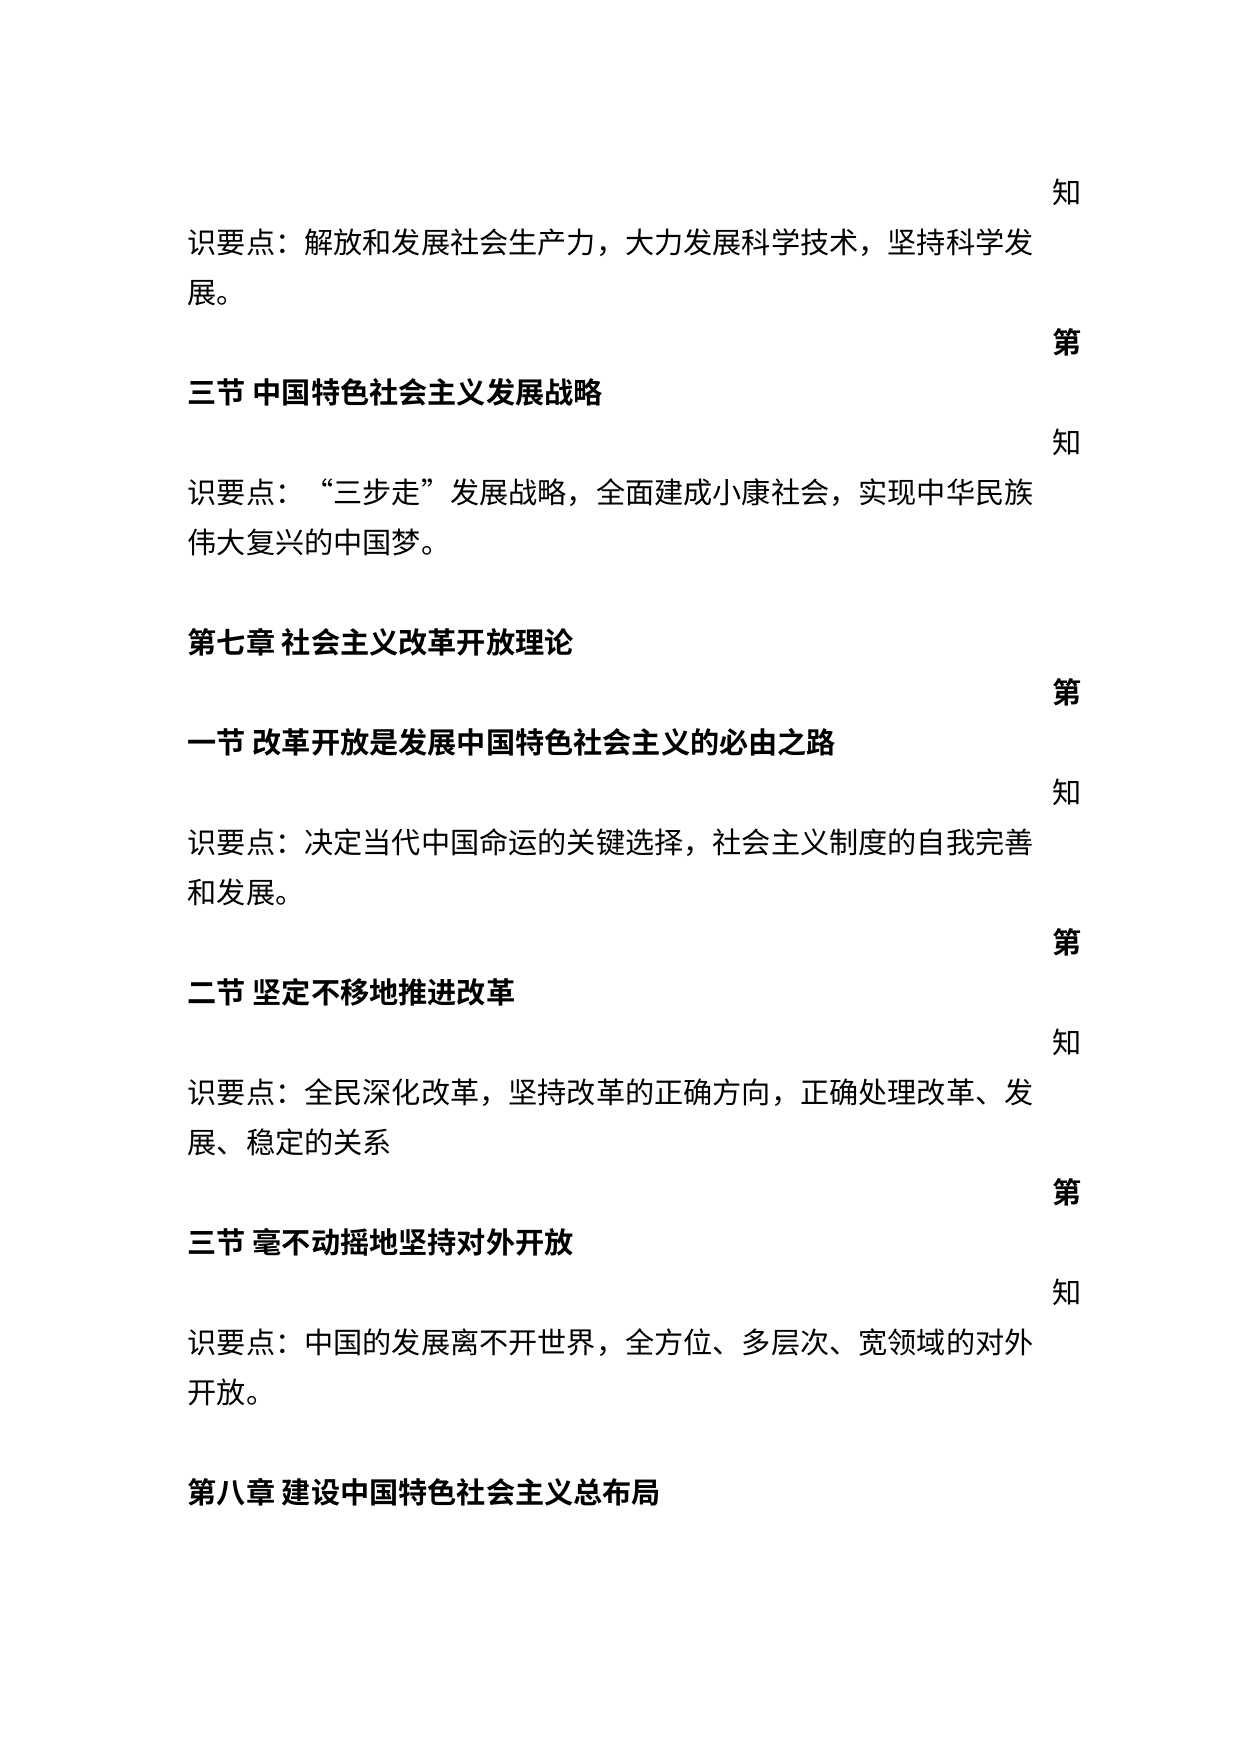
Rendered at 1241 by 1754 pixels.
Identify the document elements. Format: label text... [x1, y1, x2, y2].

text 第二节 坚定不移地推进改革 [187, 912, 1053, 1012]
text 知识要点：中国的发展离不开世界，全方位、多层次、宽领域的对外开放。 [187, 1262, 1053, 1412]
text 知识要点：决定当代中国命运的关键选择，社会主义制度的自我完善和发展。 [187, 762, 1053, 912]
text 知识要点：“三步走”发展战略，全面建成小康社会，实现中华民族伟大复兴的中国梦。 [187, 412, 1053, 562]
text 知识要点：解放和发展社会生产力，大力发展科学技术，坚持科学发展。 [187, 162, 1053, 312]
text 第一节 改革开放是发展中国特色社会主义的必由之路 [187, 662, 1053, 762]
text 知识要点：全民深化改革，坚持改革的正确方向，正确处理改革、发展、稳定的关系 [187, 1012, 1053, 1162]
text 第七章 社会主义改革开放理论 [187, 612, 1053, 662]
text 第三节 毫不动摇地坚持对外开放 [187, 1162, 1053, 1262]
text 第八章 建设中国特色社会主义总布局 [187, 1462, 1053, 1512]
text 第三节 中国特色社会主义发展战略 [187, 312, 1053, 412]
